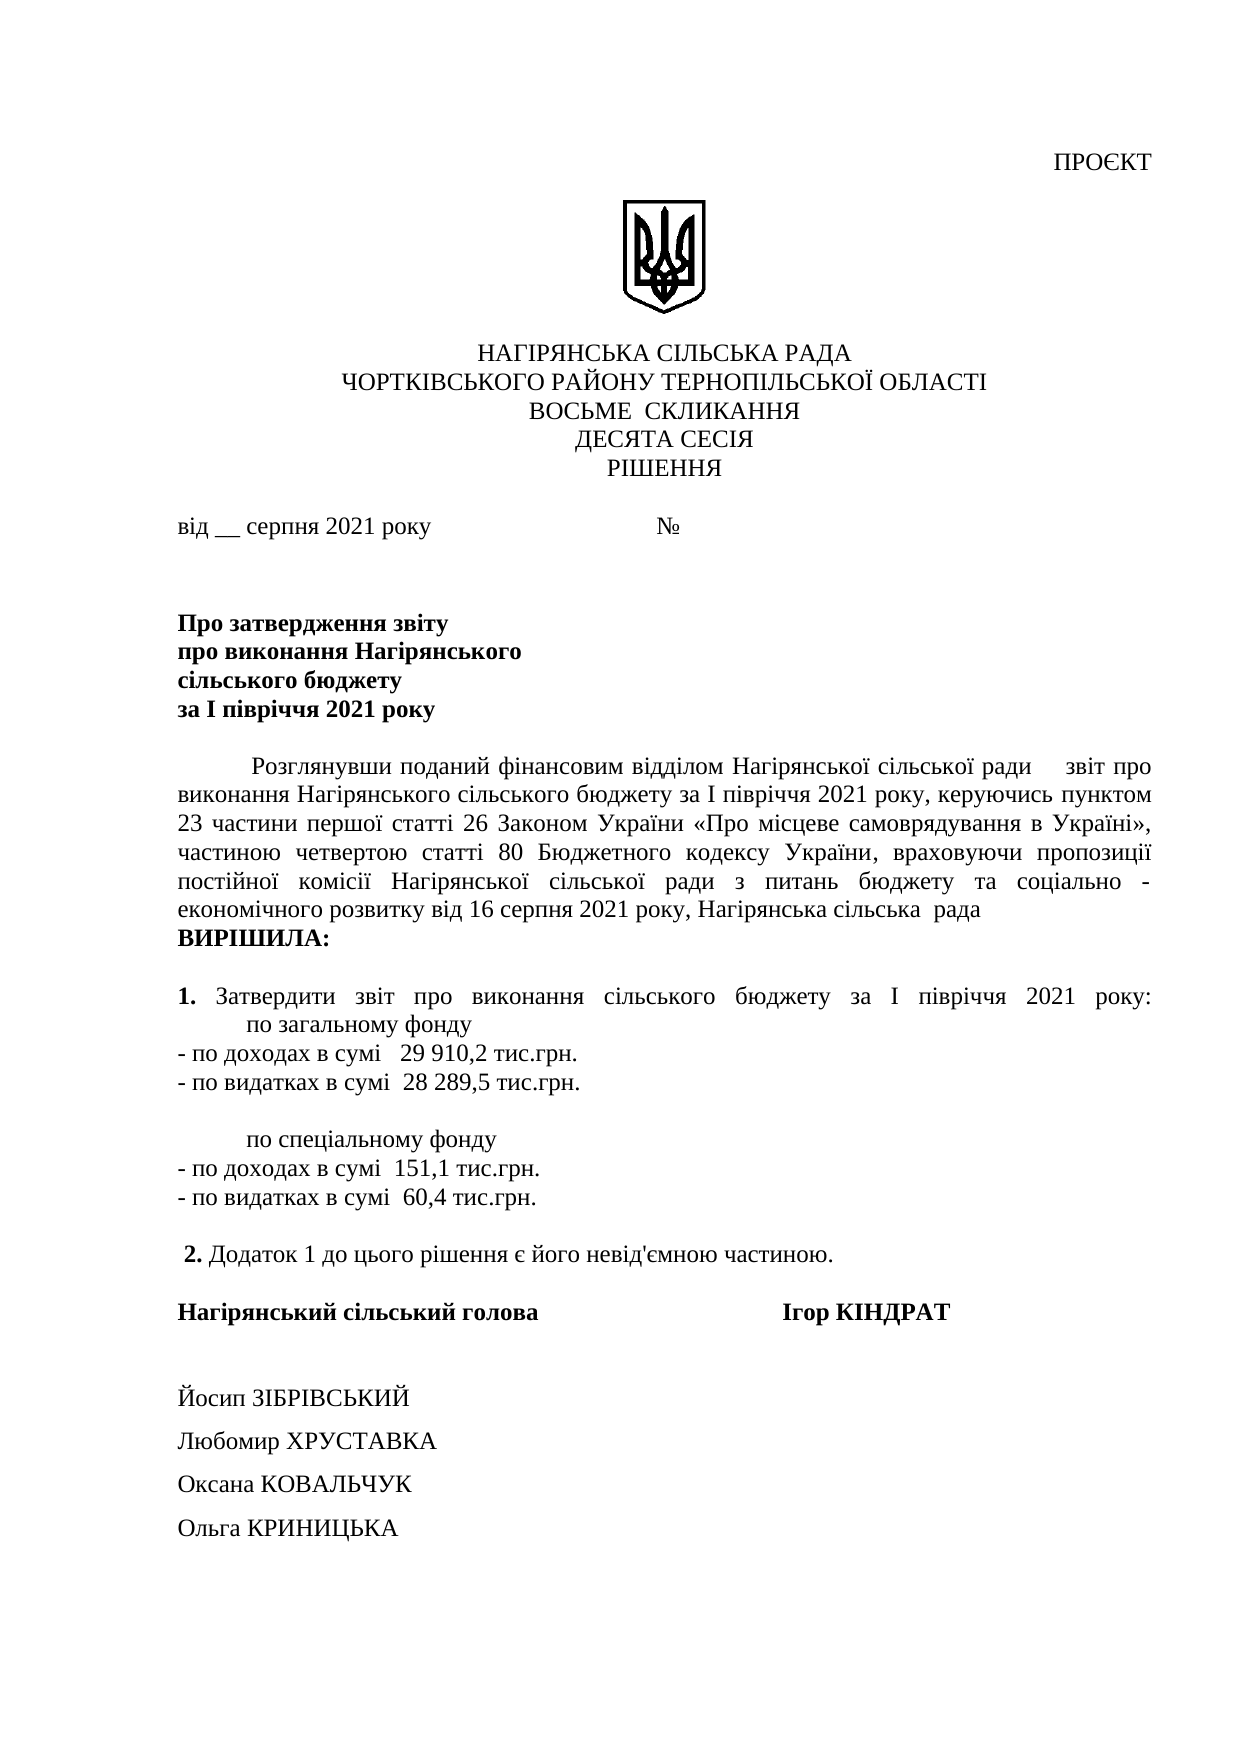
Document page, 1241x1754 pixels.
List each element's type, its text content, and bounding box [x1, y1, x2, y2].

text 1. Затвердити звіт про виконання сільського бюджету за І півріччя 2021 року: по загальному фонду [177, 952, 1152, 1038]
text - по видатках в сумі 28 289,5 тис.грн. [177, 1067, 1152, 1096]
text про виконання Нагірянського [177, 636, 1152, 665]
text ВОСЬМЕ СКЛИКАННЯ [177, 396, 1152, 424]
text Оксана КОВАЛЬЧУК [177, 1469, 1152, 1498]
text сільського бюджету за І півріччя 2021 року [177, 665, 1152, 751]
text Нагірянський сільський голова Ігор КІНДРАТ [177, 1268, 1152, 1326]
text по спеціальному фонду [177, 1096, 1152, 1153]
text ДЕСЯТА СЕСІЯ [177, 424, 1152, 453]
text НАГІРЯНСЬКА СІЛЬСЬКА РАДА [177, 338, 1152, 367]
text Йосип ЗІБРІВСЬКИЙ [177, 1383, 1152, 1412]
text ВИРІШИЛА: [177, 923, 1152, 952]
text Розглянувши поданий фінансовим відділом Нагірянської сільської ради звіт про виконання Нагірянського сільського бюджету за І півріччя 2021 року, керуючись пунктом 23 частини першої статті 26 Законом України «Про місцеве самоврядування в Україні», частиною четвертою статті 80 Бюджетного кодексу України, враховуючи пропозиції постійної комісії Нагірянської сільської ради з питань бюджету та соціально - економічного розвитку від 16 серпня 2021 року, Нагірянська сільська рада [177, 751, 1152, 923]
text РІШЕННЯ [177, 453, 1152, 482]
text - по доходах в сумі 29 910,2 тис.грн. [177, 1038, 1152, 1067]
picture [623, 200, 706, 314]
text Любомир ХРУСТАВКА [177, 1426, 1152, 1455]
text - по видатках в сумі 60,4 тис.грн. [177, 1182, 1152, 1211]
text ПРОЄКТ [177, 147, 1152, 176]
text ЧОРТКІВСЬКОГО РАЙОНУ ТЕРНОПІЛЬСЬКОЇ ОБЛАСТІ [177, 367, 1152, 396]
text - по доходах в сумі 151,1 тис.грн. [177, 1153, 1152, 1182]
text від __ серпня 2021 року № [177, 511, 1152, 539]
text 2. Додаток 1 до цього рішення є його невід'ємною частиною. [177, 1211, 1152, 1268]
text Про затвердження звіту [177, 574, 1152, 636]
text Ольга КРИНИЦЬКА [177, 1513, 1152, 1541]
